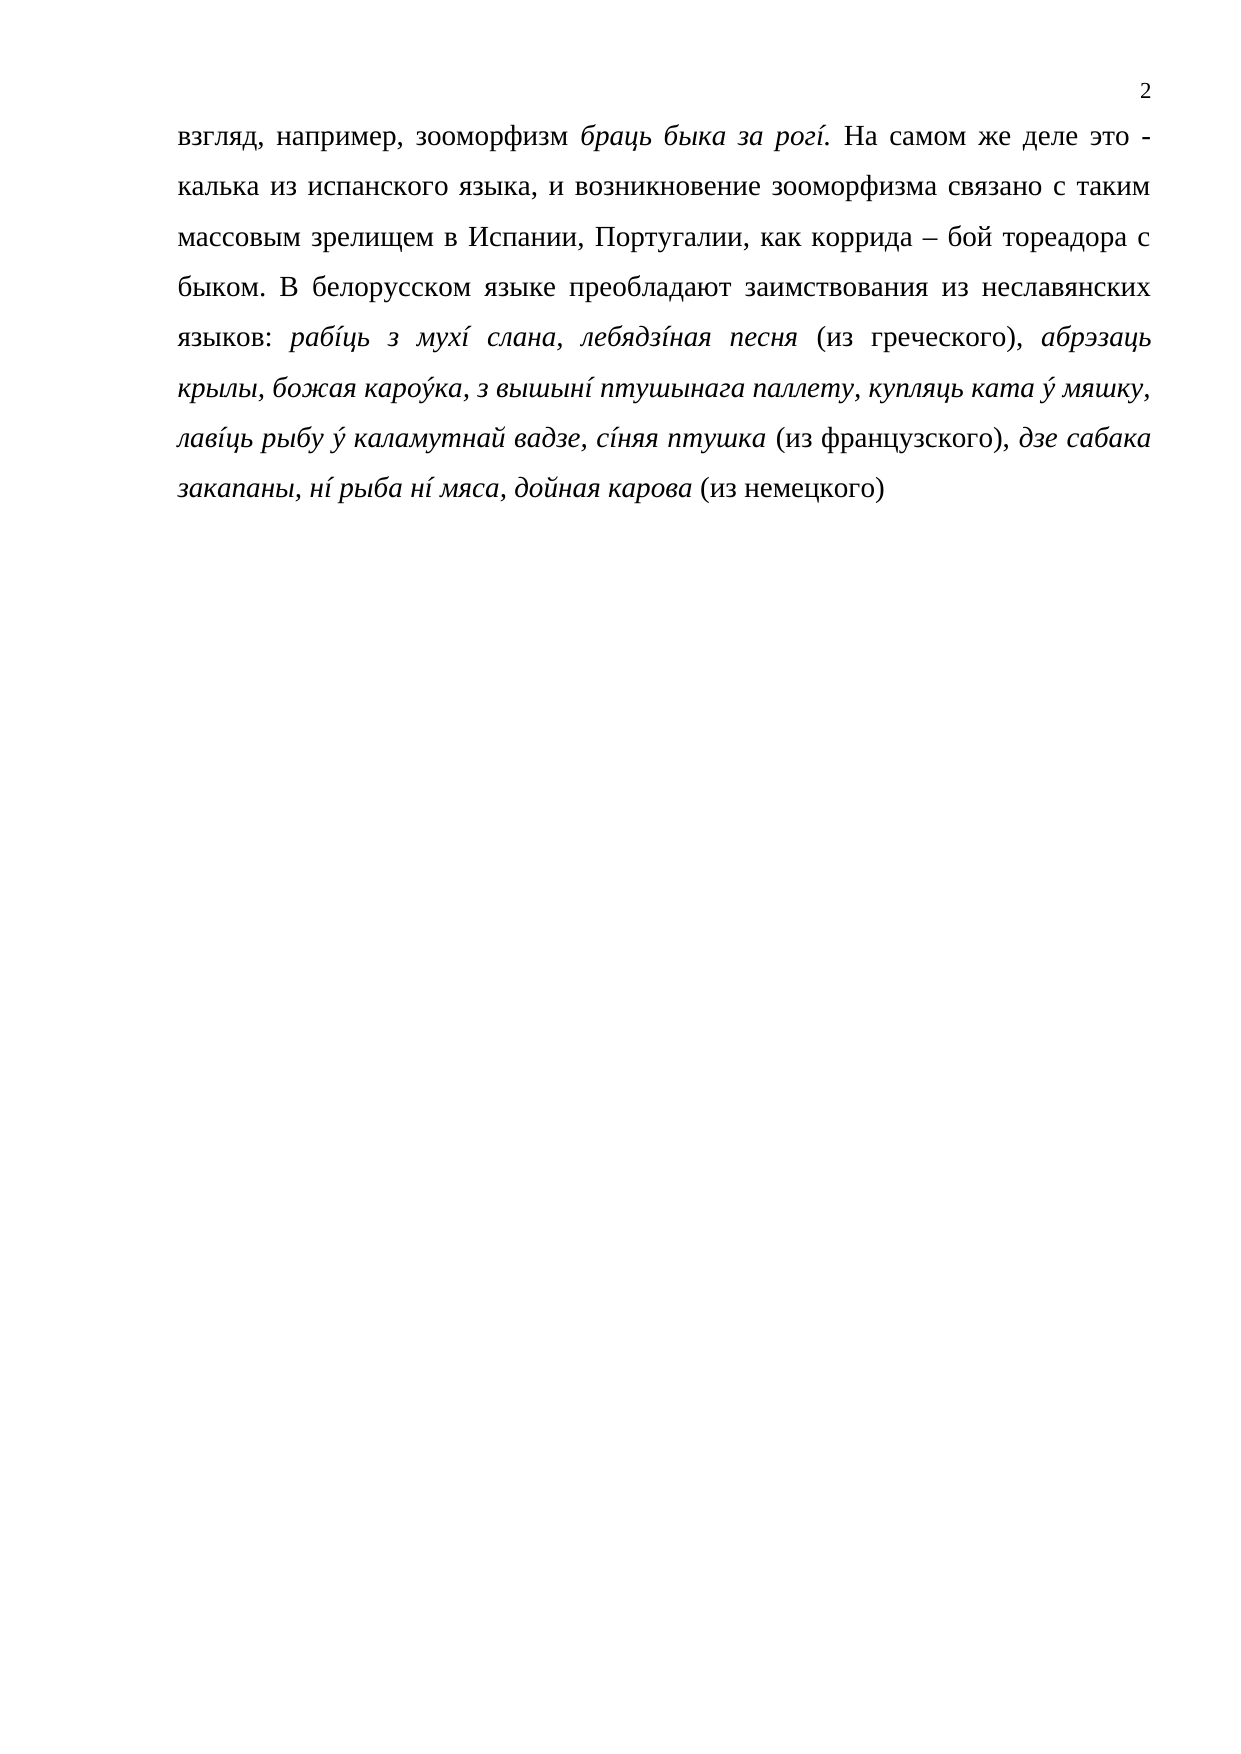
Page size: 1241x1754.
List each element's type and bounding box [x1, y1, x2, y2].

text [177, 118, 1152, 504]
